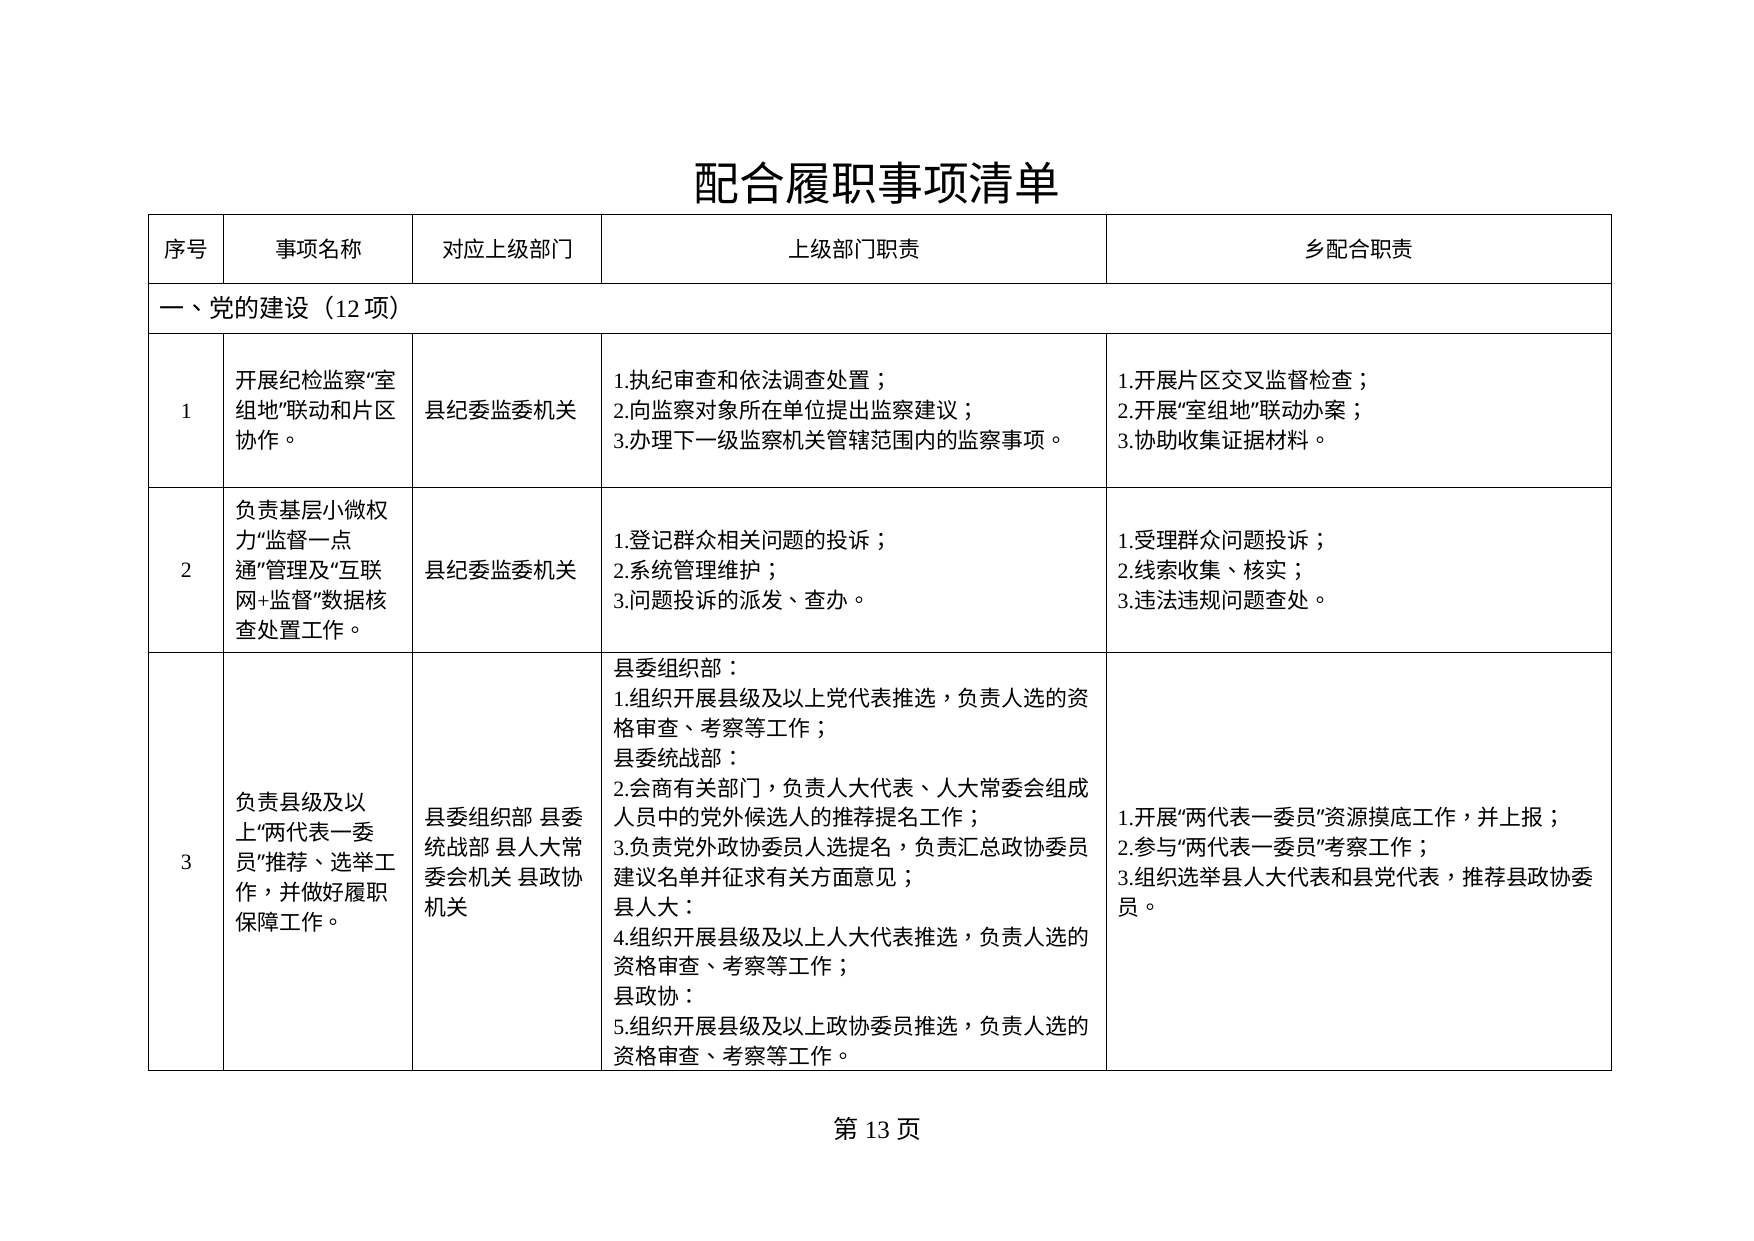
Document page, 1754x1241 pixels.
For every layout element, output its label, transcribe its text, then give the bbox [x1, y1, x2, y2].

table_cell 县纪委监委机关 [413, 488, 601, 652]
table_header 事项名称 [224, 215, 412, 283]
subtitle 配合履职事项清单 [148, 148, 1606, 214]
table_header 乡配合职责 [1107, 215, 1611, 283]
table_cell 1.受理群众问题投诉； 2.线索收集、核实； 3.违法违规问题查处。 [1107, 488, 1611, 652]
table_cell 1 [149, 334, 223, 487]
table_header 上级部门职责 [602, 215, 1106, 283]
table_cell 1.开展片区交叉监督检查； 2.开展“室组地”联动办案； 3.协助收集证据材料。 [1107, 334, 1611, 487]
table_cell 开展纪检监察“室组地”联动和片区协作。 [224, 334, 412, 487]
table_cell 负责县级及以上“两代表一委员”推荐、选举工作，并做好履职保障工作。 [224, 653, 412, 1070]
table_cell 县委组织部： 1.组织开展县级及以上党代表推选，负责人选的资格审查、考察等工作； 县委统战部： 2.会商有关部门，负责人大代表、人大常委会组成人员中的党外候选人的推荐提名工作； 3.负责党外政协委员人选提名，负责汇总政协委员建议名单并征求有关方面意见； 县人大： 4.组织开展县级及以上人大代表推选，负责人选的资格审查、考察等工作； 县政协： 5.组织开展县级及以上政协委员推选，负责人选的资格审查、考察等工作。 [602, 653, 1106, 1070]
table_cell 1.开展“两代表一委员”资源摸底工作，并上报； 2.参与“两代表一委员”考察工作； 3.组织选举县人大代表和县党代表，推荐县政协委员。 [1107, 653, 1611, 1070]
table_cell 一、党的建设（12项） [149, 284, 1611, 333]
table_cell 1.登记群众相关问题的投诉； 2.系统管理维护； 3.问题投诉的派发、查办。 [602, 488, 1106, 652]
table_cell 1.执纪审查和依法调查处置； 2.向监察对象所在单位提出监察建议； 3.办理下一级监察机关管辖范围内的监察事项。 [602, 334, 1106, 487]
table_cell 3 [149, 653, 223, 1070]
table_header 对应上级部门 [413, 215, 601, 283]
table_cell 县委组织部 县委统战部 县人大常委会机关 县政协机关 [413, 653, 601, 1070]
table_cell 2 [149, 488, 223, 652]
table_cell 负责基层小微权力“监督一点通”管理及“互联网+监督”数据核查处置工作。 [224, 488, 412, 652]
table_cell 县纪委监委机关 [413, 334, 601, 487]
table_header 序号 [149, 215, 223, 283]
